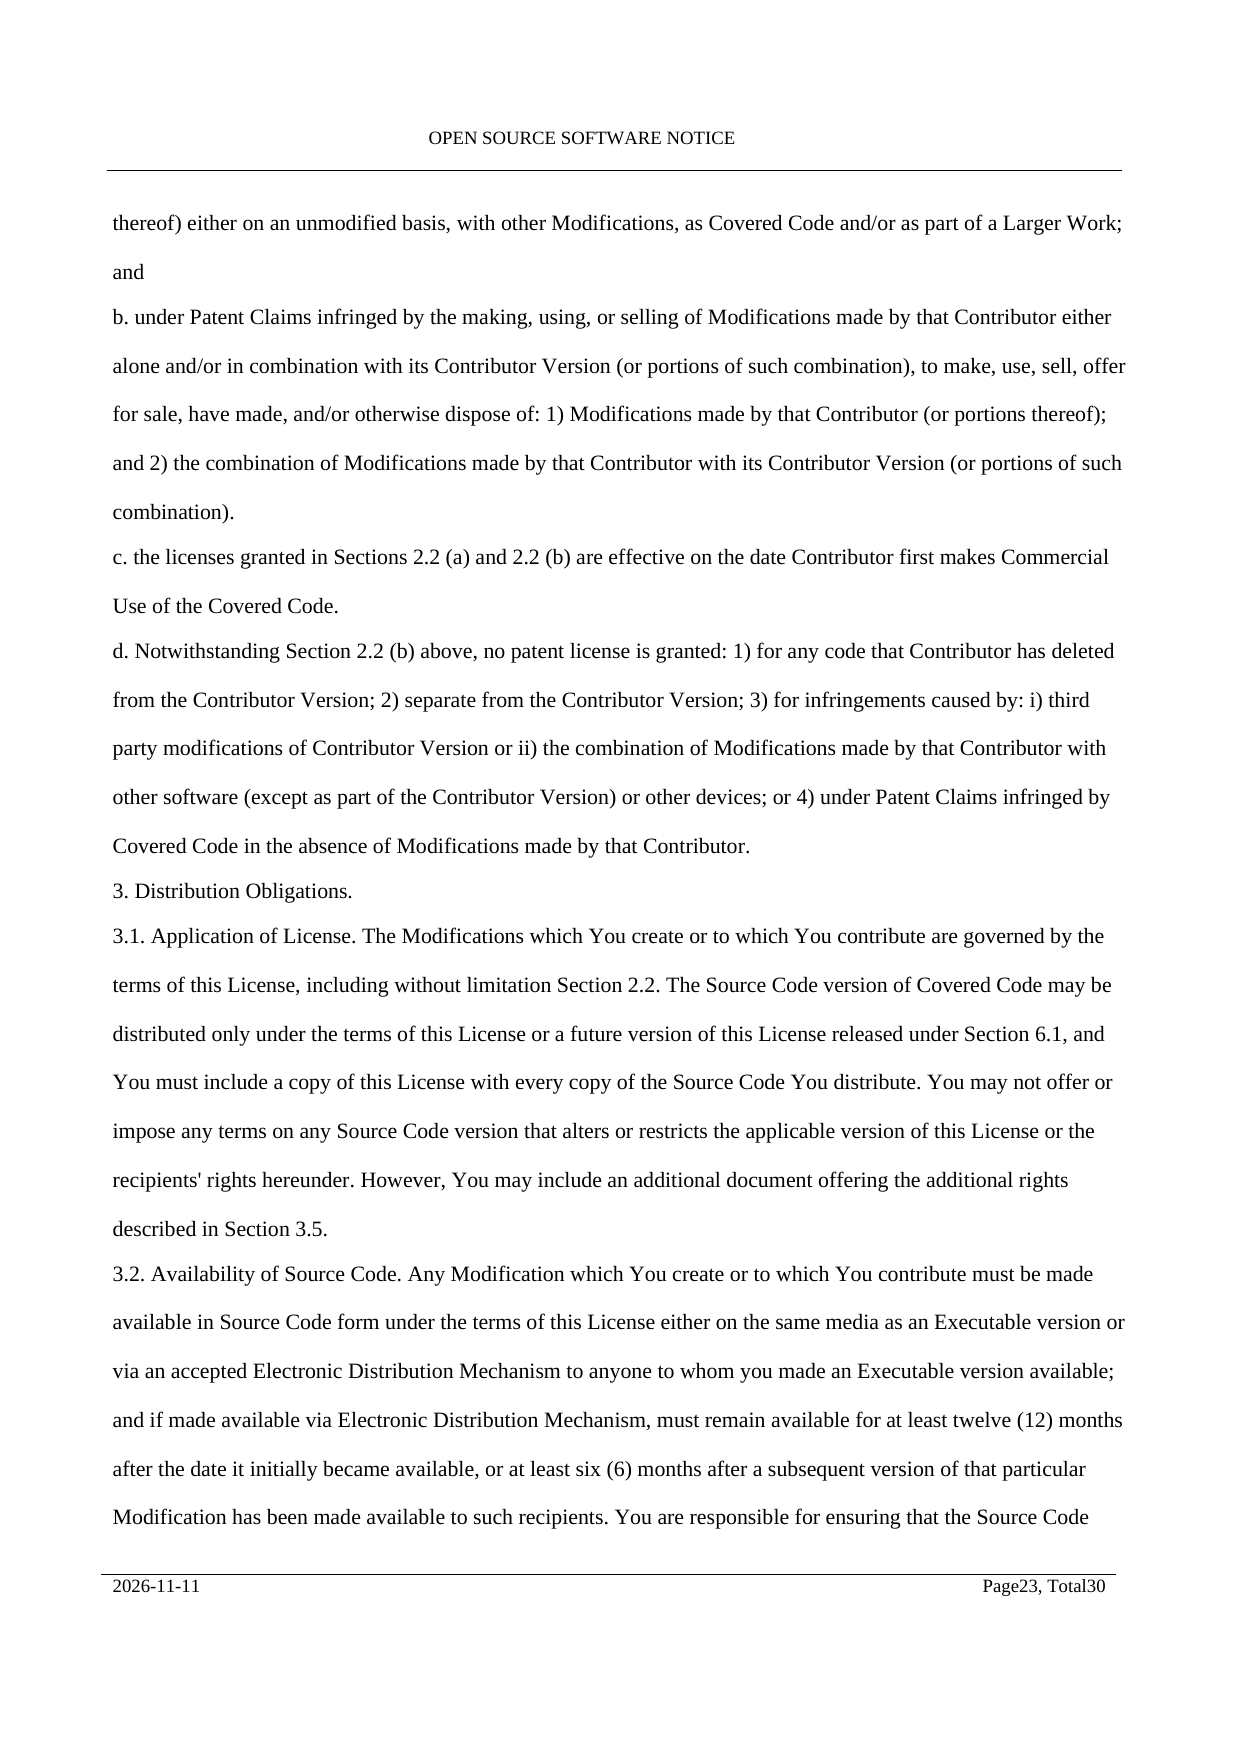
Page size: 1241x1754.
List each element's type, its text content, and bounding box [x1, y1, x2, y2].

text d. Notwithstanding Section 2.2 (b) above, no patent license is granted: 1) for any code that Contributor has deleted from the Contributor Version; 2) separate from the Contributor Version; 3) for infringements caused by: i) third party modifications of Contributor Version or ii) the combination of Modifications made by that Contributor with other software (except as part of the Contributor Version) or other devices; or 4) under Patent Claims infringed by Covered Code in the absence of Modifications made by that Contributor. [112, 634, 1128, 862]
text c. the licenses granted in Sections 2.2 (a) and 2.2 (b) are effective on the date Contributor first makes Commercial Use of the Covered Code. [112, 540, 1128, 622]
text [112, 1257, 1128, 1533]
text 3. Distribution Obligations. [112, 874, 1128, 907]
text b. under Patent Claims infringed by the making, using, or selling of Modifications made by that Contributor either alone and/or in combination with its Contributor Version (or portions of such combination), to make, use, sell, offer for sale, have made, and/or otherwise dispose of: 1) Modifications made by that Contributor (or portions thereof); and 2) the combination of Modifications made by that Contributor with its Contributor Version (or portions of such combination). [112, 300, 1128, 528]
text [112, 206, 1128, 288]
text 3.1. Application of License. The Modifications which You create or to which You contribute are governed by the terms of this License, including without limitation Section 2.2. The Source Code version of Covered Code may be distributed only under the terms of this License or a future version of this License released under Section 6.1, and You must include a copy of this License with every copy of the Source Code You distribute. You may not offer or impose any terms on any Source Code version that alters or restricts the applicable version of this License or the recipients' rights hereunder. However, You may include an additional document offering the additional rights described in Section 3.5. [112, 919, 1128, 1244]
